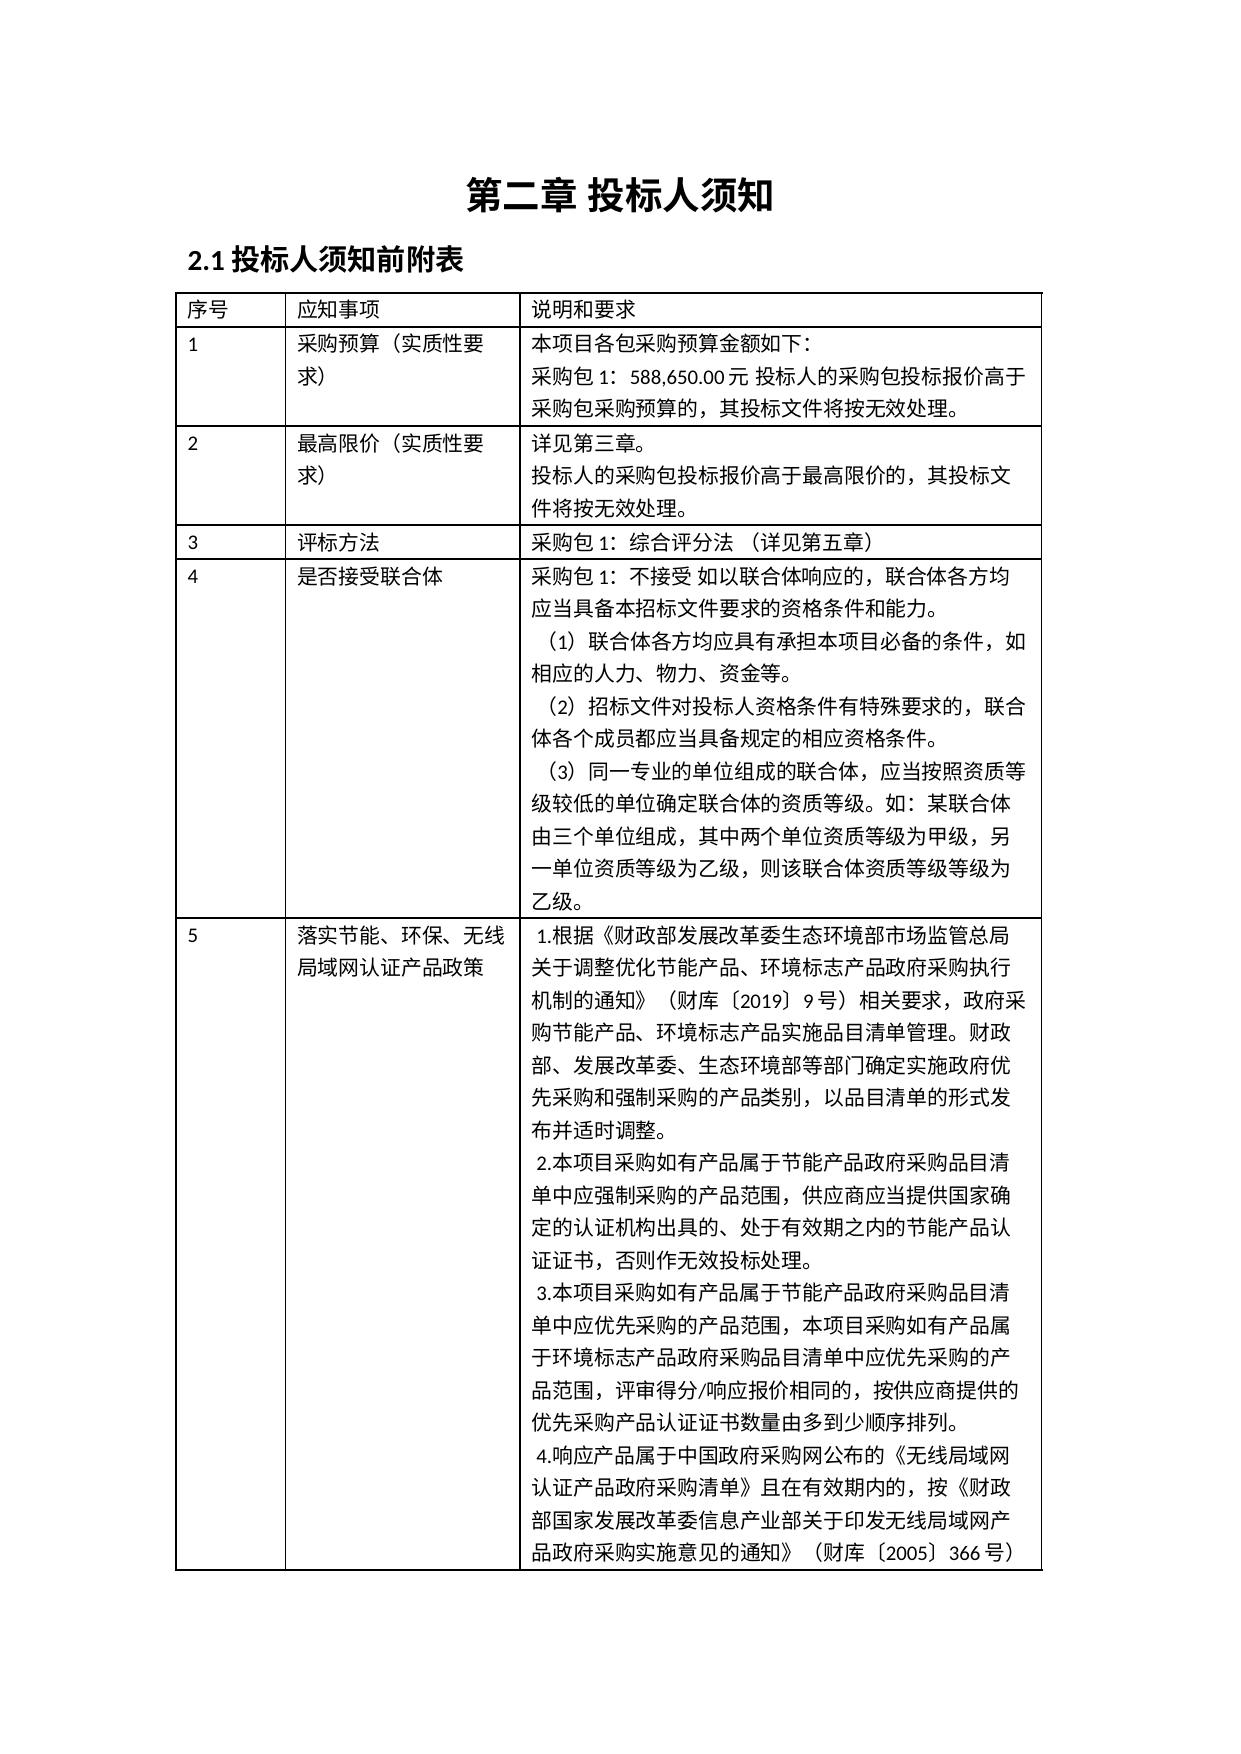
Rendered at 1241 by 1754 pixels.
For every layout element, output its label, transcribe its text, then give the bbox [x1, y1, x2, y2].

table_cell 5 [177, 919, 285, 1569]
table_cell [521, 919, 1041, 1569]
table_cell 是否接受联合体 [286, 560, 519, 917]
text 第二章 投标人须知 [187, 162, 1053, 227]
table_cell 评标方法 [286, 526, 519, 558]
table_cell 最高限价（实质性要求） [286, 427, 519, 524]
table_cell 1 [177, 328, 285, 425]
table_cell 采购包1：综合评分法 （详见第五章） [521, 526, 1041, 558]
table_cell 3 [177, 526, 285, 558]
table_cell 落实节能、环保、无线局域网认证产品政策 [286, 919, 519, 1569]
table_cell 详见第三章。 投标人的采购包投标报价高于最高限价的，其投标文件将按无效处理。 [521, 427, 1041, 524]
text 2.1投标人须知前附表 [187, 227, 1053, 292]
table_cell 本项目各包采购预算金额如下： 采购包1：588,650.00元 投标人的采购包投标报价高于采购包采购预算的，其投标文件将按无效处理。 [521, 328, 1041, 425]
table_cell 2 [177, 427, 285, 524]
table_cell 4 [177, 560, 285, 917]
table_header 应知事项 [286, 294, 519, 326]
table_header 序号 [177, 294, 285, 326]
table_cell 采购预算（实质性要求） [286, 328, 519, 425]
table_header 说明和要求 [521, 294, 1041, 326]
table_cell 采购包1：不接受 如以联合体响应的，联合体各方均应当具备本招标文件要求的资格条件和能力。 （1）联合体各方均应具有承担本项目必备的条件，如相应的人力、物力、资金等。 （2）招标文件对投标人资格条件有特殊要求的，联合体各个成员都应当具备规定的相应资格条件。 （3）同一专业的单位组成的联合体，应当按照资质等级较低的单位确定联合体的资质等级。如：某联合体由三个单位组成，其中两个单位资质等级为甲级，另一单位资质等级为乙级，则该联合体资质等级等级为乙级。 [521, 560, 1041, 917]
